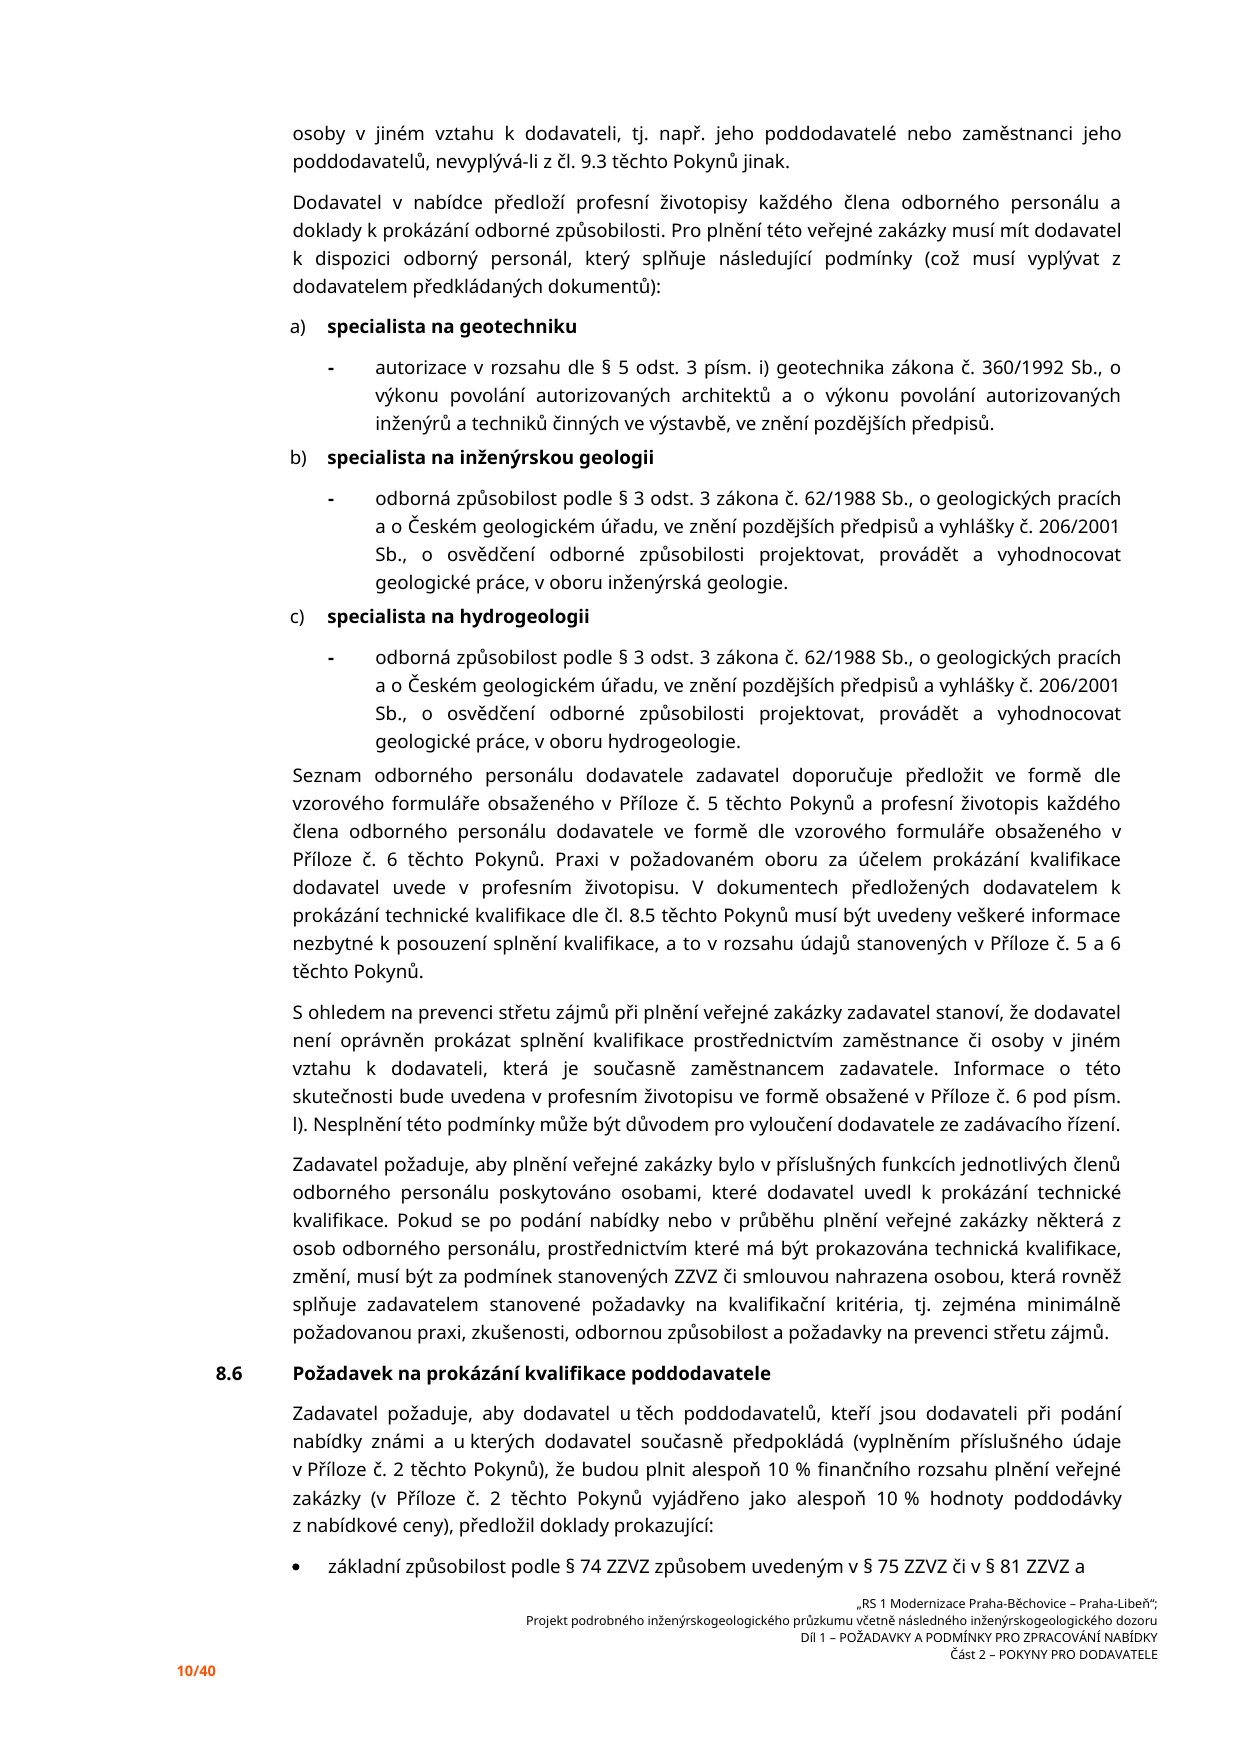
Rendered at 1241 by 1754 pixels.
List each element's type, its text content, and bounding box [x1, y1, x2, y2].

text Zadavatel požaduje, aby plnění veřejné zakázky bylo v příslušných funkcích jednotlivých členů odborného personálu poskytováno osobami, které dodavatel uvedl k prokázání technické kvalifikace. Pokud se po podání nabídky nebo v průběhu plnění veřejné zakázky některá z osob odborného personálu, prostřednictvím které má být prokazována technická kvalifikace, změní, musí být za podmínek stanovených ZZVZ či smlouvou nahrazena osobou, která rovněž splňuje zadavatelem stanovené požadavky na kvalifikační kritéria, tj. zejména minimálně požadovanou praxi, zkušenosti, odbornou způsobilost a požadavky na prevenci střetu zájmů. [292, 1152, 1122, 1345]
text Seznam odborného personálu dodavatele zadavatel doporučuje předložit ve formě dle vzorového formuláře obsaženého v Příloze č. 5 těchto Pokynů a profesní životopis každého člena odborného personálu dodavatele ve formě dle vzorového formuláře obsaženého v Příloze č. 6 těchto Pokynů. Praxi v požadovaném oboru za účelem prokázání kvalifikace dodavatel uvede v profesním životopisu. V dokumentech předložených dodavatelem k prokázání technické kvalifikace dle čl. 8.5 těchto Pokynů musí být uvedeny veškeré informace nezbytné k posouzení splnění kvalifikace, a to v rozsahu údajů stanovených v Příloze č. 5 a 6 těchto Pokynů. [292, 762, 1122, 984]
list specialista na geotechniku [289, 314, 1122, 339]
list specialista na inženýrskou geologii [289, 444, 1122, 470]
text Zadavatel požaduje, aby dodavatel u těch poddodavatelů, kteří jsou dodavateli při podání nabídky známi a u kterých dodavatel současně předpokládá (vyplněním příslušného údaje v Příloze č. 2 těchto Pokynů), že budou plnit alespoň 10 % finančního rozsahu plnění veřejné zakázky (v Příloze č. 2 těchto Pokynů vyjádřeno jako alespoň 10 % hodnoty poddodávky z nabídkové ceny), předložil doklady prokazující: [292, 1401, 1122, 1538]
list specialista na hydrogeologii [289, 603, 1122, 629]
text autorizace v rozsahu dle § 5 odst. 3 písm. i) geotechnika zákona č. 360/1992 Sb., o výkonu povolání autorizovaných architektů a o výkonu povolání autorizovaných inženýrů a techniků činných ve výstavbě, ve znění pozdějších předpisů. [328, 354, 1122, 436]
text odborná způsobilost podle § 3 odst. 3 zákona č. 62/1988 Sb., o geologických pracích a o Českém geologickém úřadu, ve znění pozdějších předpisů a vyhlášky č. 206/2001 Sb., o osvědčení odborné způsobilosti projektovat, provádět a vyhodnocovat geologické práce, v oboru hydrogeologie. [328, 644, 1122, 753]
text základní způsobilost podle § 74 ZZVZ způsobem uvedeným v § 75 ZZVZ či v § 81 ZZVZ a [292, 1553, 1122, 1579]
text odborná způsobilost podle § 3 odst. 3 zákona č. 62/1988 Sb., o geologických pracích a o Českém geologickém úřadu, ve znění pozdějších předpisů a vyhlášky č. 206/2001 Sb., o osvědčení odborné způsobilosti projektovat, provádět a vyhodnocovat geologické práce, v oboru inženýrská geologie. [328, 485, 1122, 595]
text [292, 121, 1122, 174]
text Požadavek na prokázání kvalifikace poddodavatele [216, 1360, 1122, 1386]
text Dodavatel v nabídce předloží profesní životopisy každého člena odborného personálu a doklady k prokázání odborné způsobilosti. Pro plnění této veřejné zakázky musí mít dodavatel k dispozici odborný personál, který splňuje následující podmínky (což musí vyplývat z dodavatelem předkládaných dokumentů): [292, 189, 1122, 299]
text S ohledem na prevenci střetu zájmů při plnění veřejné zakázky zadavatel stanoví, že dodavatel není oprávněn prokázat splnění kvalifikace prostřednictvím zaměstnance či osoby v jiném vztahu k dodavateli, která je současně zaměstnancem zadavatele. Informace o této skutečnosti bude uvedena v profesním životopisu ve formě obsažené v Příloze č. 6 pod písm. l). Nesplnění této podmínky může být důvodem pro vyloučení dodavatele ze zadávacího řízení. [292, 999, 1122, 1137]
